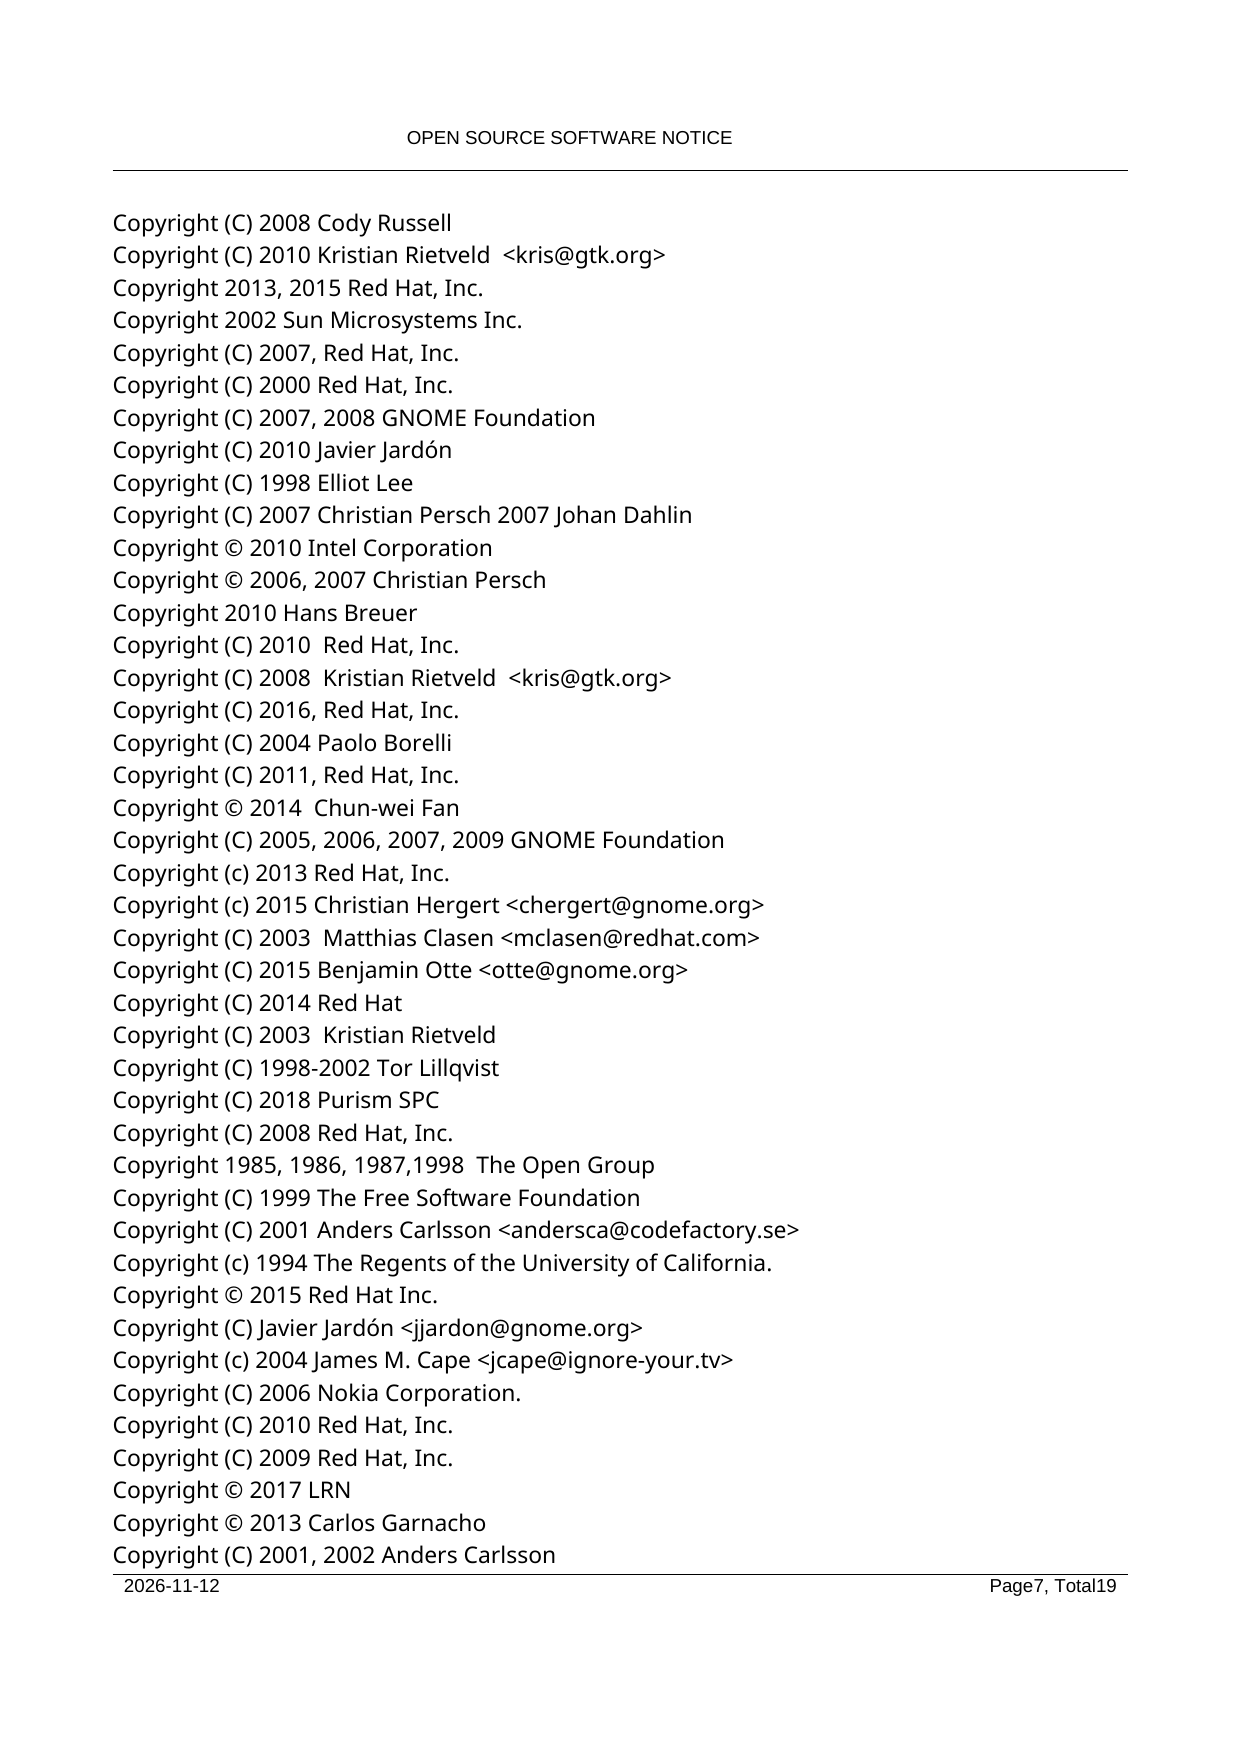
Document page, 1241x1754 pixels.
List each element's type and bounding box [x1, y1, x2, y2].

text [112, 206, 1128, 1571]
